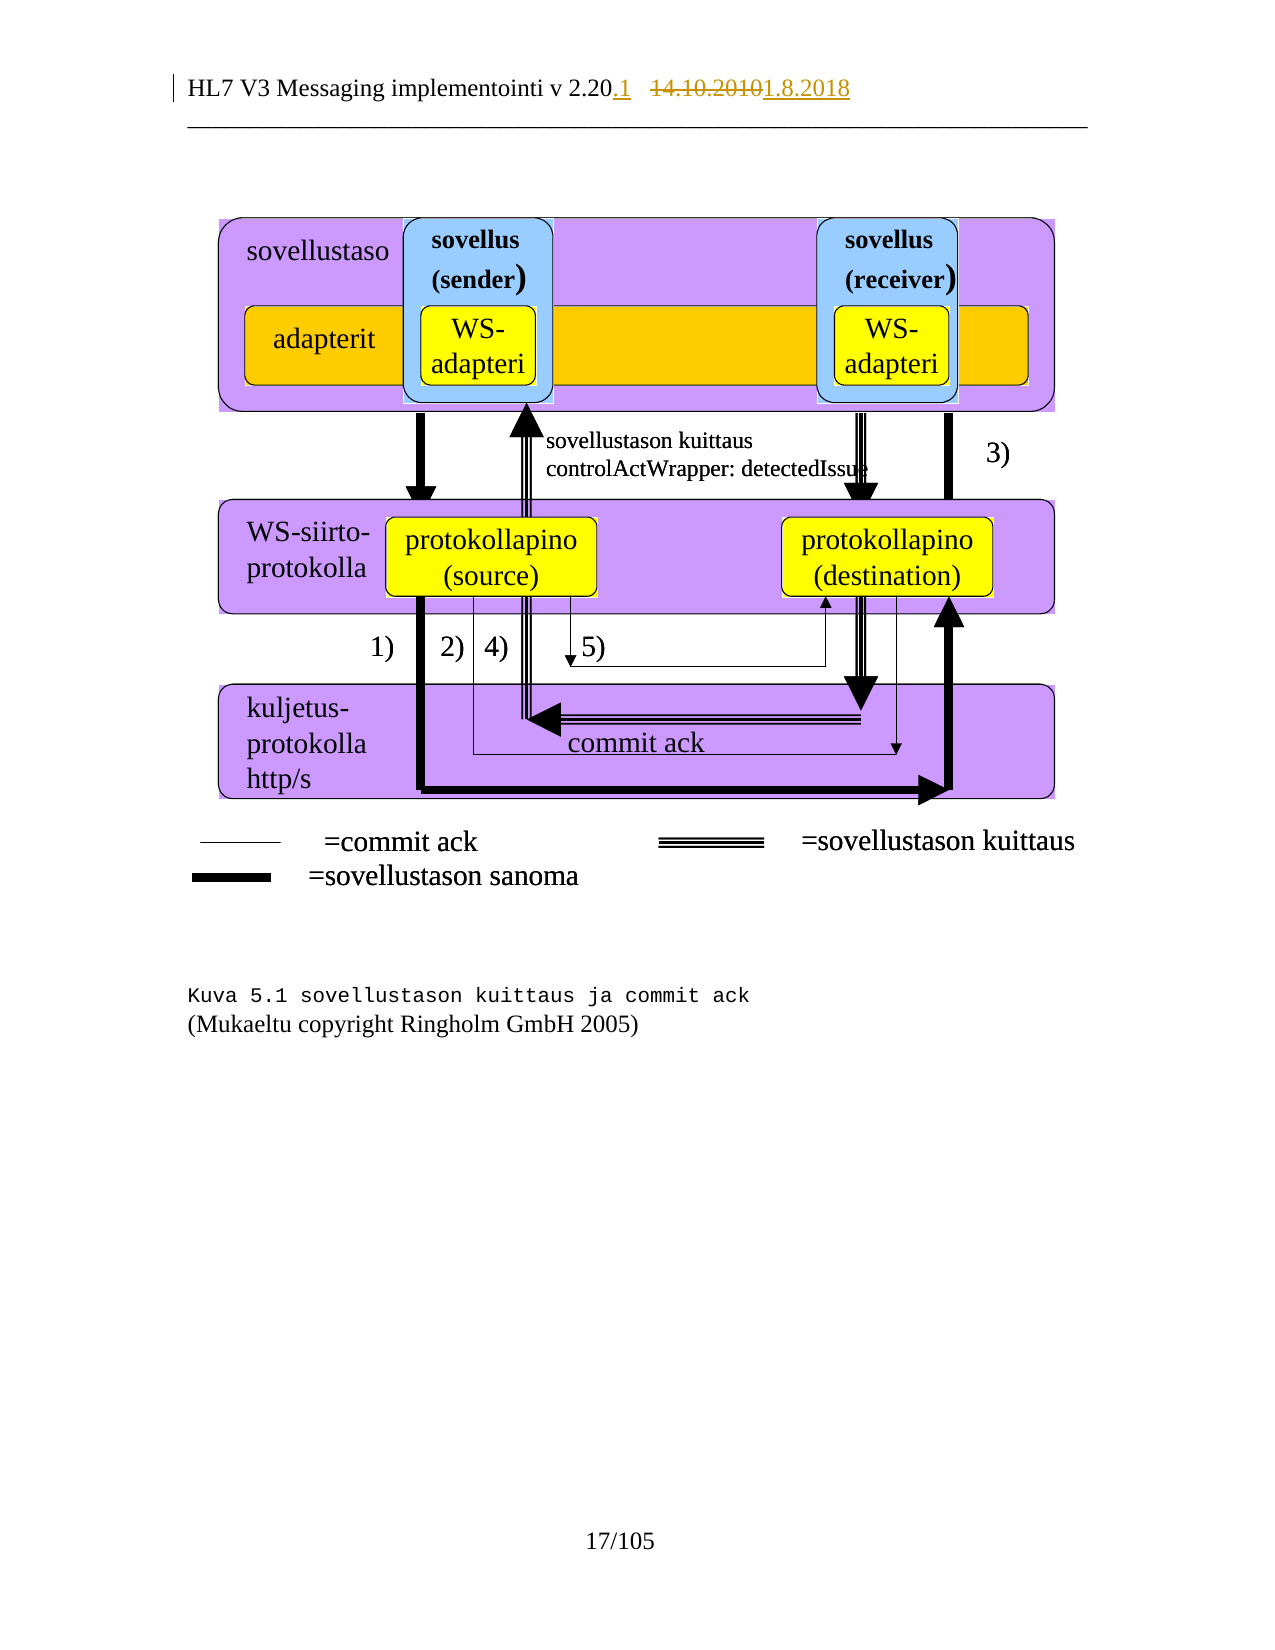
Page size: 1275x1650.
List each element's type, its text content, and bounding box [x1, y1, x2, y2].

text (Mukaeltu copyright Ringholm GmbH 2005) [187, 1009, 1087, 1037]
subtitle Kuva 5.1 sovellustason kuittaus ja commit ack [187, 985, 1087, 1009]
